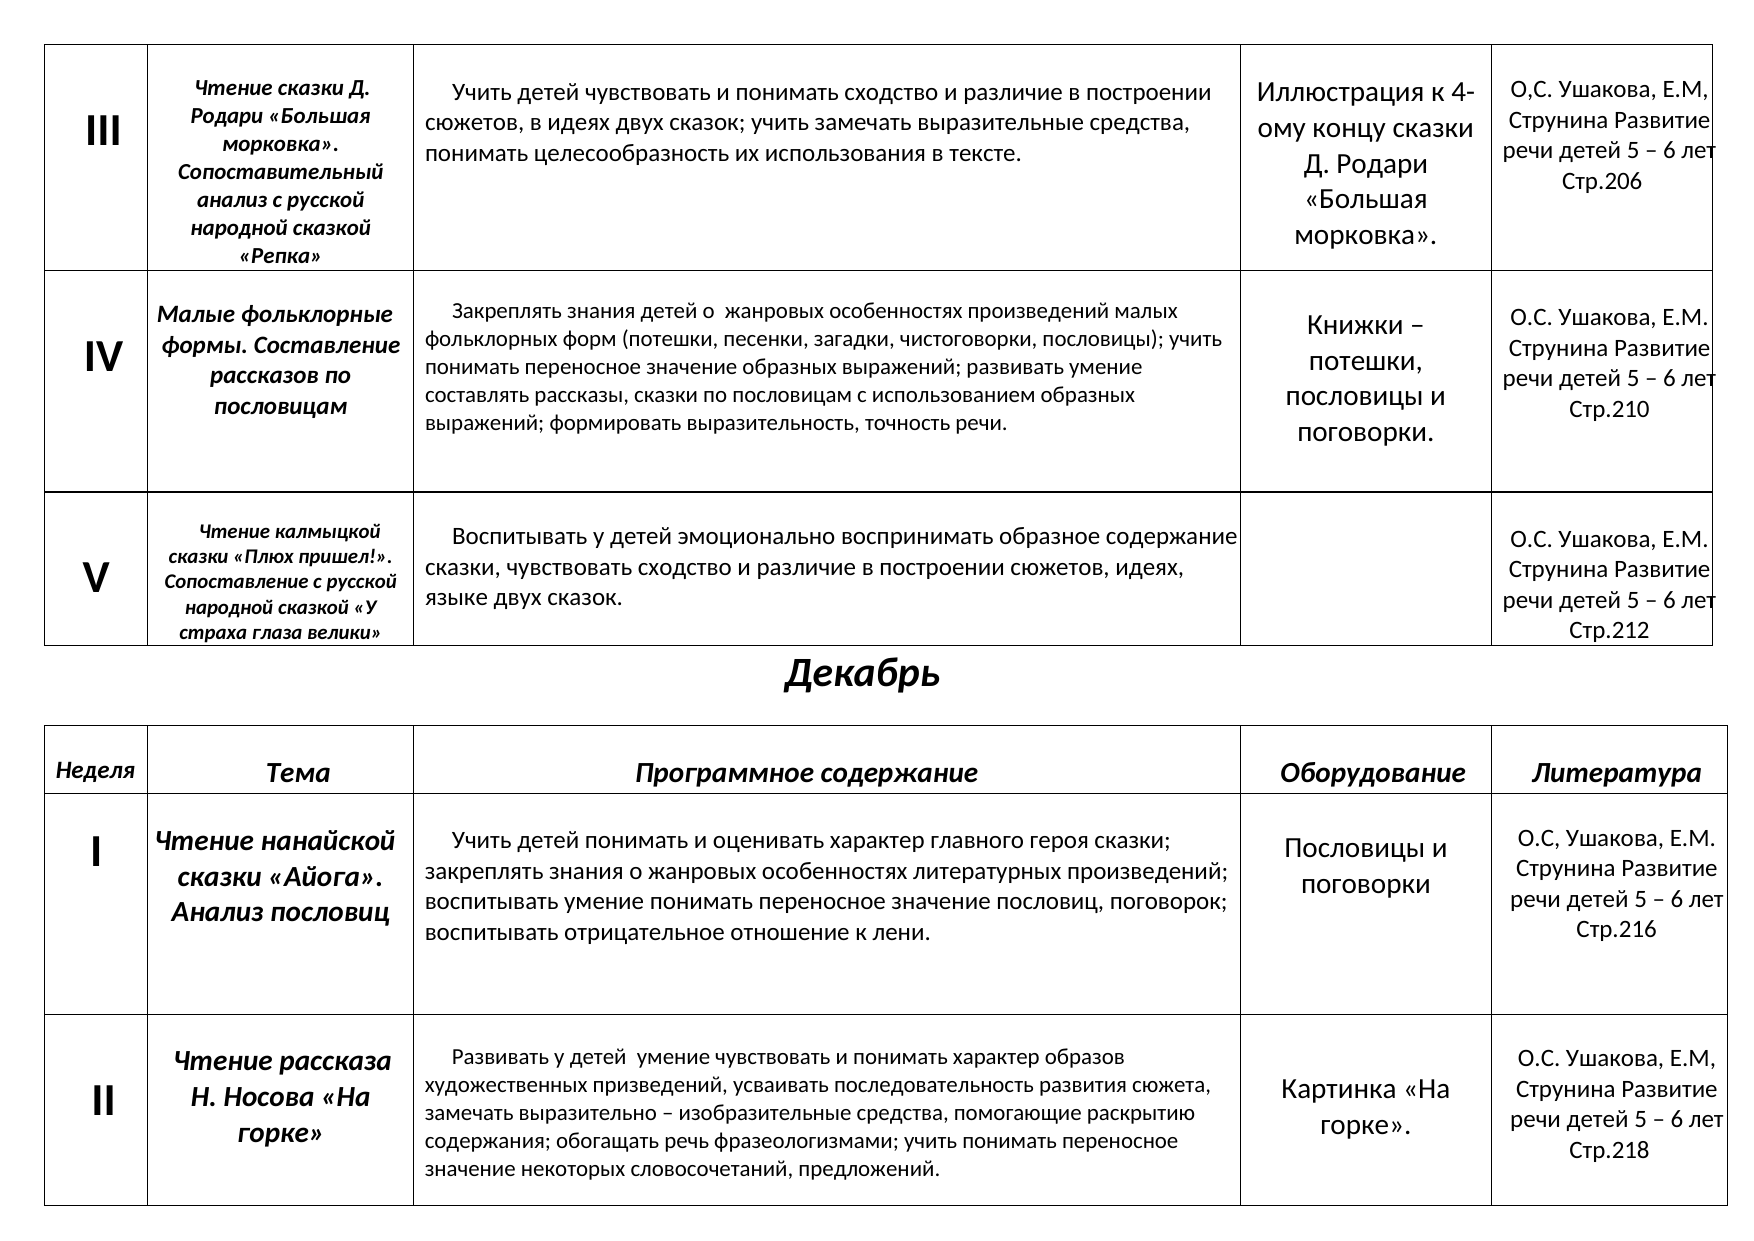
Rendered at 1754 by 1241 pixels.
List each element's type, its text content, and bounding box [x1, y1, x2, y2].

table_header Оборудование [1241, 726, 1491, 793]
table_cell II [45, 1015, 147, 1204]
table_cell Чтение нанайской сказки «Айога». Анализ пословиц [148, 794, 413, 1013]
table_cell Чтение сказки Д. Родари «Большая морковка». Сопоставительный анализ с русской народной сказкой «Репка» [148, 45, 413, 269]
table_cell V [45, 493, 147, 645]
table_cell О,С. Ушакова, Е.М, Струнина Развитие речи детей 5 – 6 лет Стр.206 [1492, 45, 1712, 269]
table_cell Развивать у детей умение чувствовать и понимать характер образов художественных призведений, усваивать последовательность развития сюжета, замечать выразительно – изобразительные средства, помогающие раскрытию содержания; обогащать речь фразеологизмами; учить понимать переносное значение некоторых словосочетаний, предложений. [414, 1015, 1240, 1204]
table_cell Малые фольклорные формы. Составление рассказов по пословицам [148, 271, 413, 491]
table_cell Чтение рассказа Н. Носова «На горке» [148, 1015, 413, 1204]
table_cell Учить детей чувствовать и понимать сходство и различие в построении сюжетов, в идеях двух сказок; учить замечать выразительные средства, понимать целесообразность их использования в тексте. [414, 45, 1240, 269]
table_header Литература [1492, 726, 1727, 793]
table_cell IV [45, 271, 147, 491]
table_cell О.С. Ушакова, Е.М. Струнина Развитие речи детей 5 – 6 лет Стр.212 [1492, 493, 1712, 645]
table_cell I [45, 794, 147, 1013]
table_cell Чтение калмыцкой сказки «Плюх пришел!». Сопоставление с русской народной сказкой «У страха глаза велики» [148, 493, 413, 645]
table_cell III [45, 45, 147, 269]
table_cell [1241, 493, 1491, 645]
table_cell Картинка «На горке». [1241, 1015, 1491, 1204]
table_header Неделя [45, 726, 147, 793]
table_cell Закреплять знания детей о жанровых особенностях произведений малых фольклорных форм (потешки, песенки, загадки, чистоговорки, пословицы); учить понимать переносное значение образных выражений; развивать умение составлять рассказы, сказки по пословицам с использованием образных выражений; формировать выразительность, точность речи. [414, 271, 1240, 491]
table_cell О.С, Ушакова, Е.М. Струнина Развитие речи детей 5 – 6 лет Стр.216 [1492, 794, 1727, 1013]
table_cell Пословицы и поговорки [1241, 794, 1491, 1013]
table_cell Воспитывать у детей эмоционально воспринимать образное содержание сказки, чувствовать сходство и различие в построении сюжетов, идеях, языке двух сказок. [414, 493, 1240, 645]
table_header Тема [148, 726, 413, 793]
text Декабрь [15, 646, 1709, 697]
table_cell О.С. Ушакова, Е.М, Струнина Развитие речи детей 5 – 6 лет Стр.218 [1492, 1015, 1727, 1204]
table_cell Книжки – потешки, пословицы и поговорки. [1241, 271, 1491, 491]
table_cell О.С. Ушакова, Е.М. Струнина Развитие речи детей 5 – 6 лет Стр.210 [1492, 271, 1712, 491]
table_cell Учить детей понимать и оценивать характер главного героя сказки; закреплять знания о жанровых особенностях литературных произведений; воспитывать умение понимать переносное значение пословиц, поговорок; воспитывать отрицательное отношение к лени. [414, 794, 1240, 1013]
table_header Программное содержание [414, 726, 1240, 793]
table_cell Иллюстрация к 4- ому концу сказки Д. Родари «Большая морковка». [1241, 45, 1491, 269]
